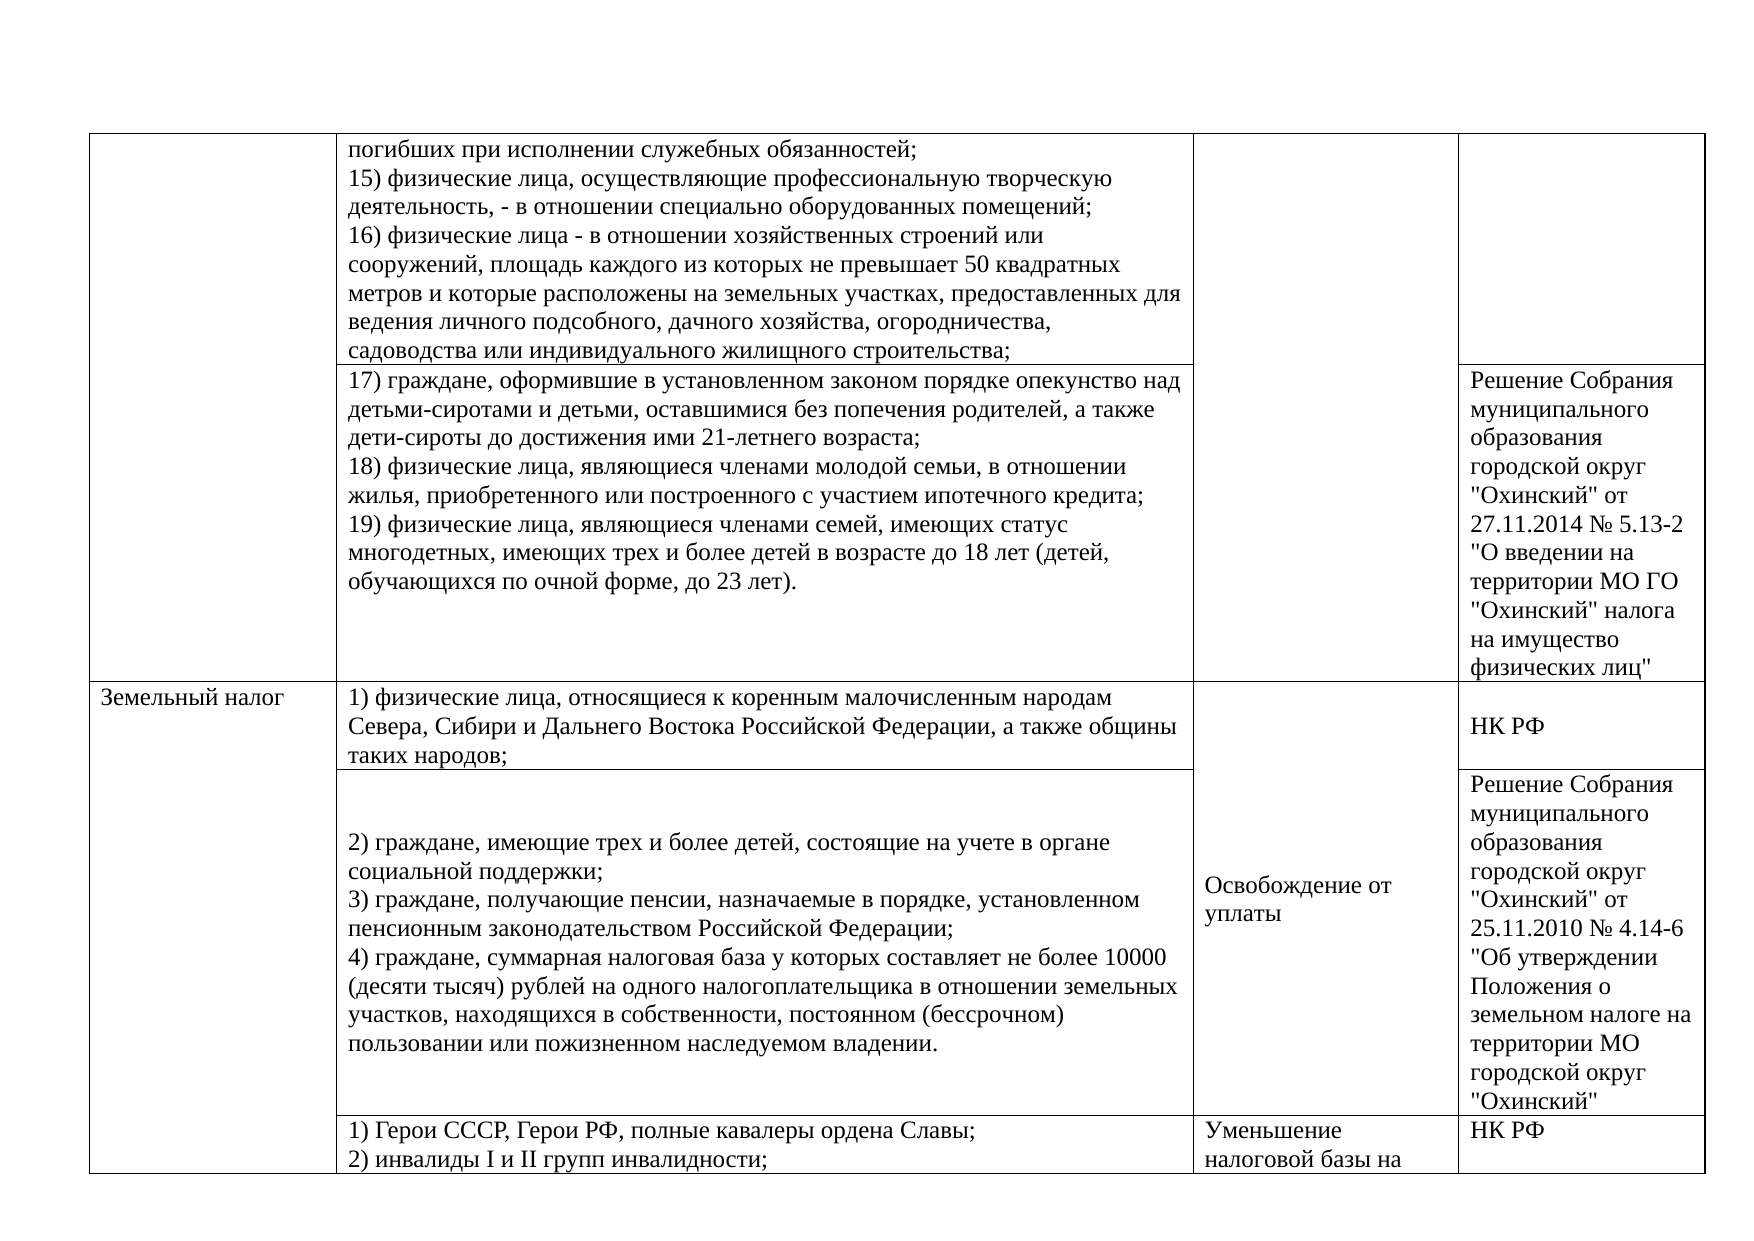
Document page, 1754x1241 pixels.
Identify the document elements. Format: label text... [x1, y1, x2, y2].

table_cell Земельный налог [90, 682, 336, 1173]
table_cell 1) физические лица, относящиеся к коренным малочисленным народам Севера, Сибири и Дальнего Востока Российской Федерации, а также общины таких народов; [337, 682, 1193, 768]
table_cell 17) граждане, оформившие в установленном законом порядке опекунство над детьми-сиротами и детьми, оставшимися без попечения родителей, а также дети-сироты до достижения ими 21-летнего возраста; 18) физические лица, являющиеся членами молодой семьи, в отношении жилья, приобретенного или построенного с участием ипотечного кредита; 19) физические лица, являющиеся членами семей, имеющих статус многодетных, имеющих трех и более детей в возрасте до 18 лет (детей, обучающихся по очной форме, до 23 лет). [337, 365, 1193, 681]
table_cell Решение Собрания муниципального образования городской округ "Охинский" от 27.11.2014 № 5.13-2 "О введении на территории МО ГО "Охинский" налога на имущество физических лиц" [1459, 365, 1704, 681]
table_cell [90, 134, 336, 681]
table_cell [1194, 1116, 1458, 1173]
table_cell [337, 134, 1193, 364]
table_cell 2) граждане, имеющие трех и более детей, состоящие на учете в органе социальной поддержки; 3) граждане, получающие пенсии, назначаемые в порядке, установленном пенсионным законодательством Российской Федерации; 4) граждане, суммарная налоговая база у которых составляет не более 10000 (десяти тысяч) рублей на одного налогоплательщика в отношении земельных участков, находящихся в собственности, постоянном (бессрочном) пользовании или пожизненном наследуемом владении. [337, 770, 1193, 1114]
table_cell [1194, 134, 1458, 681]
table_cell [337, 1116, 1193, 1173]
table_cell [1459, 134, 1704, 364]
table_cell Освобождение от уплаты [1194, 682, 1458, 1114]
table_cell НК РФ [1459, 1116, 1704, 1173]
table_cell НК РФ [1459, 682, 1704, 768]
table_cell Решение Собрания муниципального образования городской округ "Охинский" от 25.11.2010 № 4.14-6 "Об утверждении Положения о земельном налоге на территории МО городской округ "Охинский" [1459, 770, 1704, 1114]
